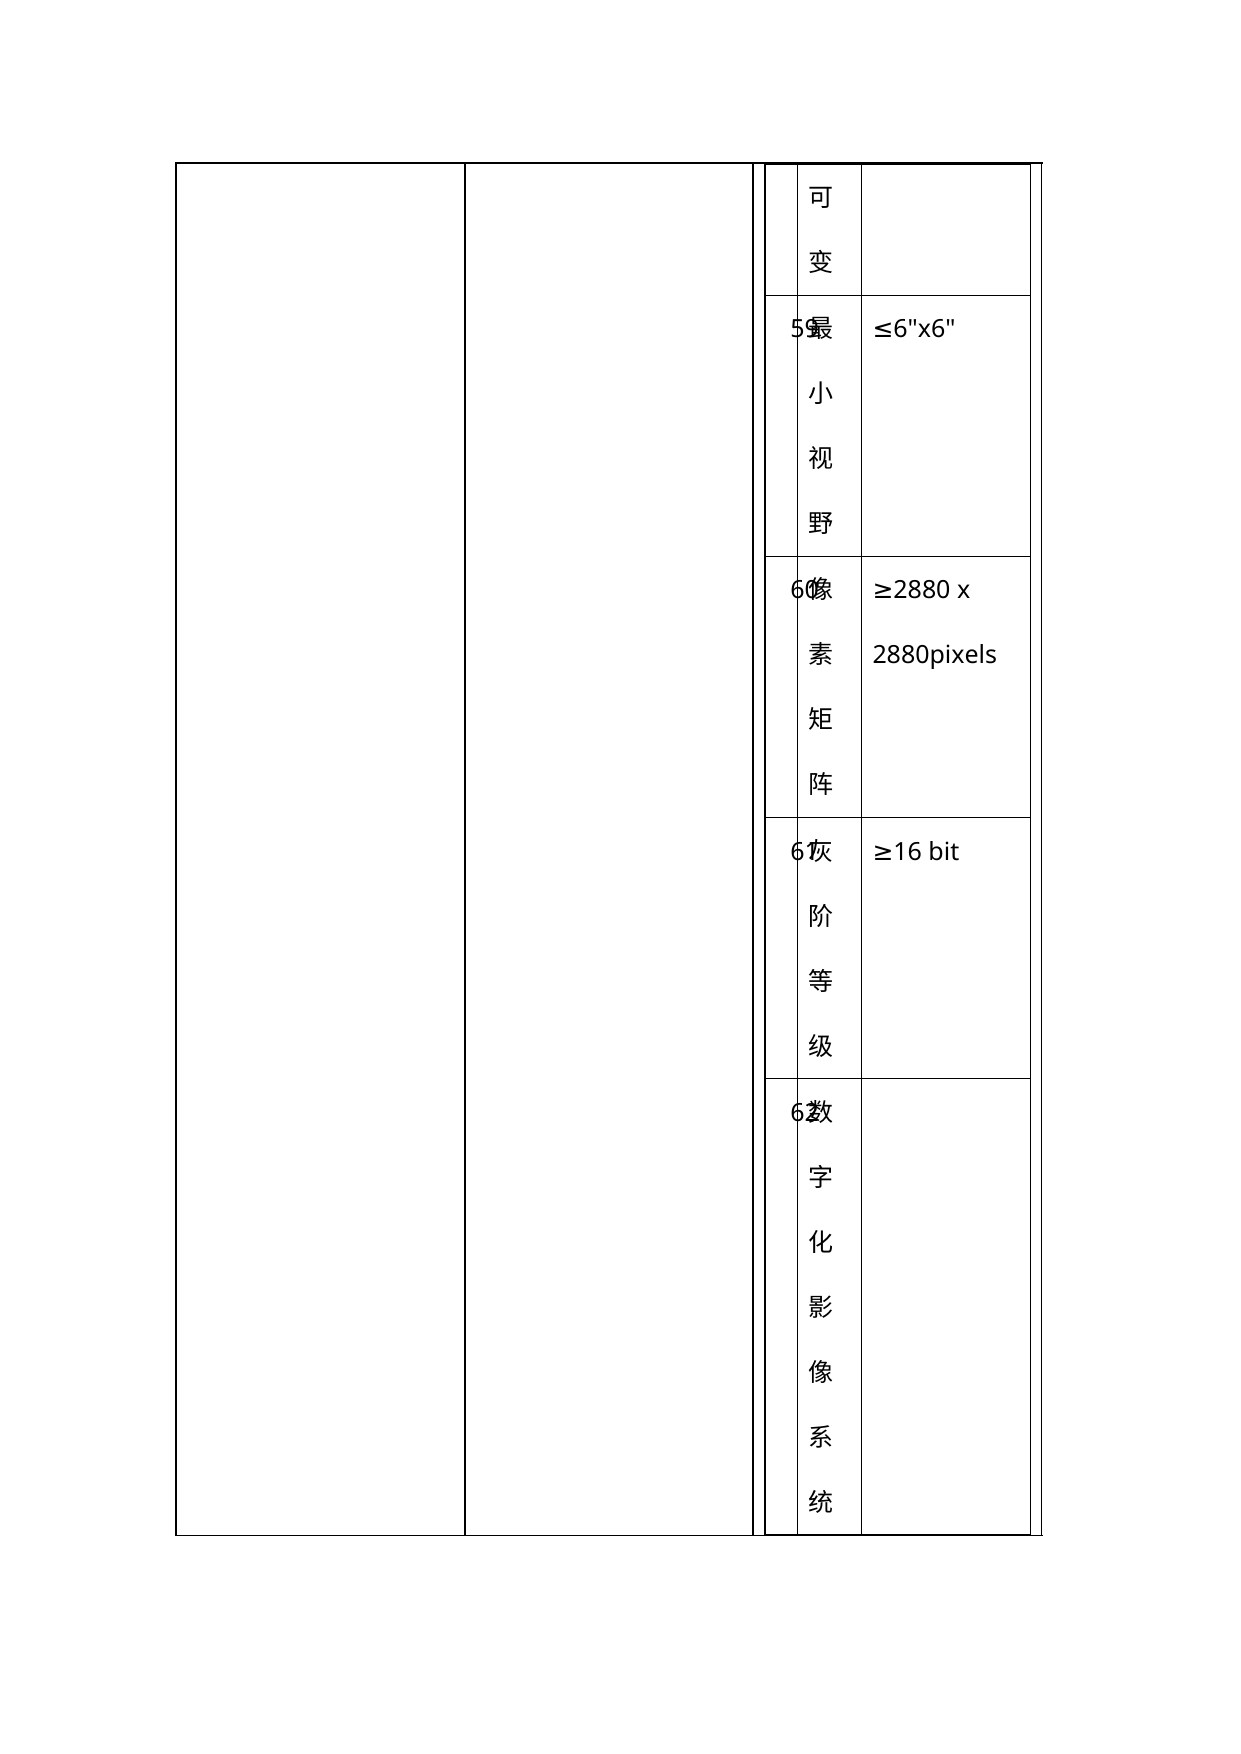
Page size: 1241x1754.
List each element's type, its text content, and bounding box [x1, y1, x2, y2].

table_cell 采购包1： 标的名称：多功能数字化X射线透视摄影系统 [766, 296, 797, 556]
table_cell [862, 165, 1030, 295]
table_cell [798, 165, 861, 295]
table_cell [798, 1079, 861, 1534]
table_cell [1031, 164, 1041, 1535]
table_cell 采购包1： 标的名称：多功能数字化X射线透视摄影系统 [862, 818, 1030, 1078]
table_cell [754, 164, 764, 1535]
table_cell 采购包1： 标的名称：多功能数字化X射线透视摄影系统 [766, 557, 797, 817]
table_cell 采购包1： 标的名称：多功能数字化X射线透视摄影系统 [862, 557, 1030, 817]
table_cell [466, 164, 752, 1535]
table_cell 采购包1： 标的名称：多功能数字化X射线透视摄影系统 [798, 557, 861, 817]
table_cell 1 [177, 164, 464, 1535]
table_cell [862, 1079, 1030, 1534]
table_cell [766, 1079, 797, 1534]
table_cell 采购包1： 标的名称：多功能数字化X射线透视摄影系统 [766, 818, 797, 1078]
table_cell 采购包1： 标的名称：多功能数字化X射线透视摄影系统 [862, 296, 1030, 556]
table_cell 采购包1： 标的名称：多功能数字化X射线透视摄影系统 [798, 296, 861, 556]
table_cell 采购包1： 标的名称：多功能数字化X射线透视摄影系统 [798, 818, 861, 1078]
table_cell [766, 165, 797, 295]
